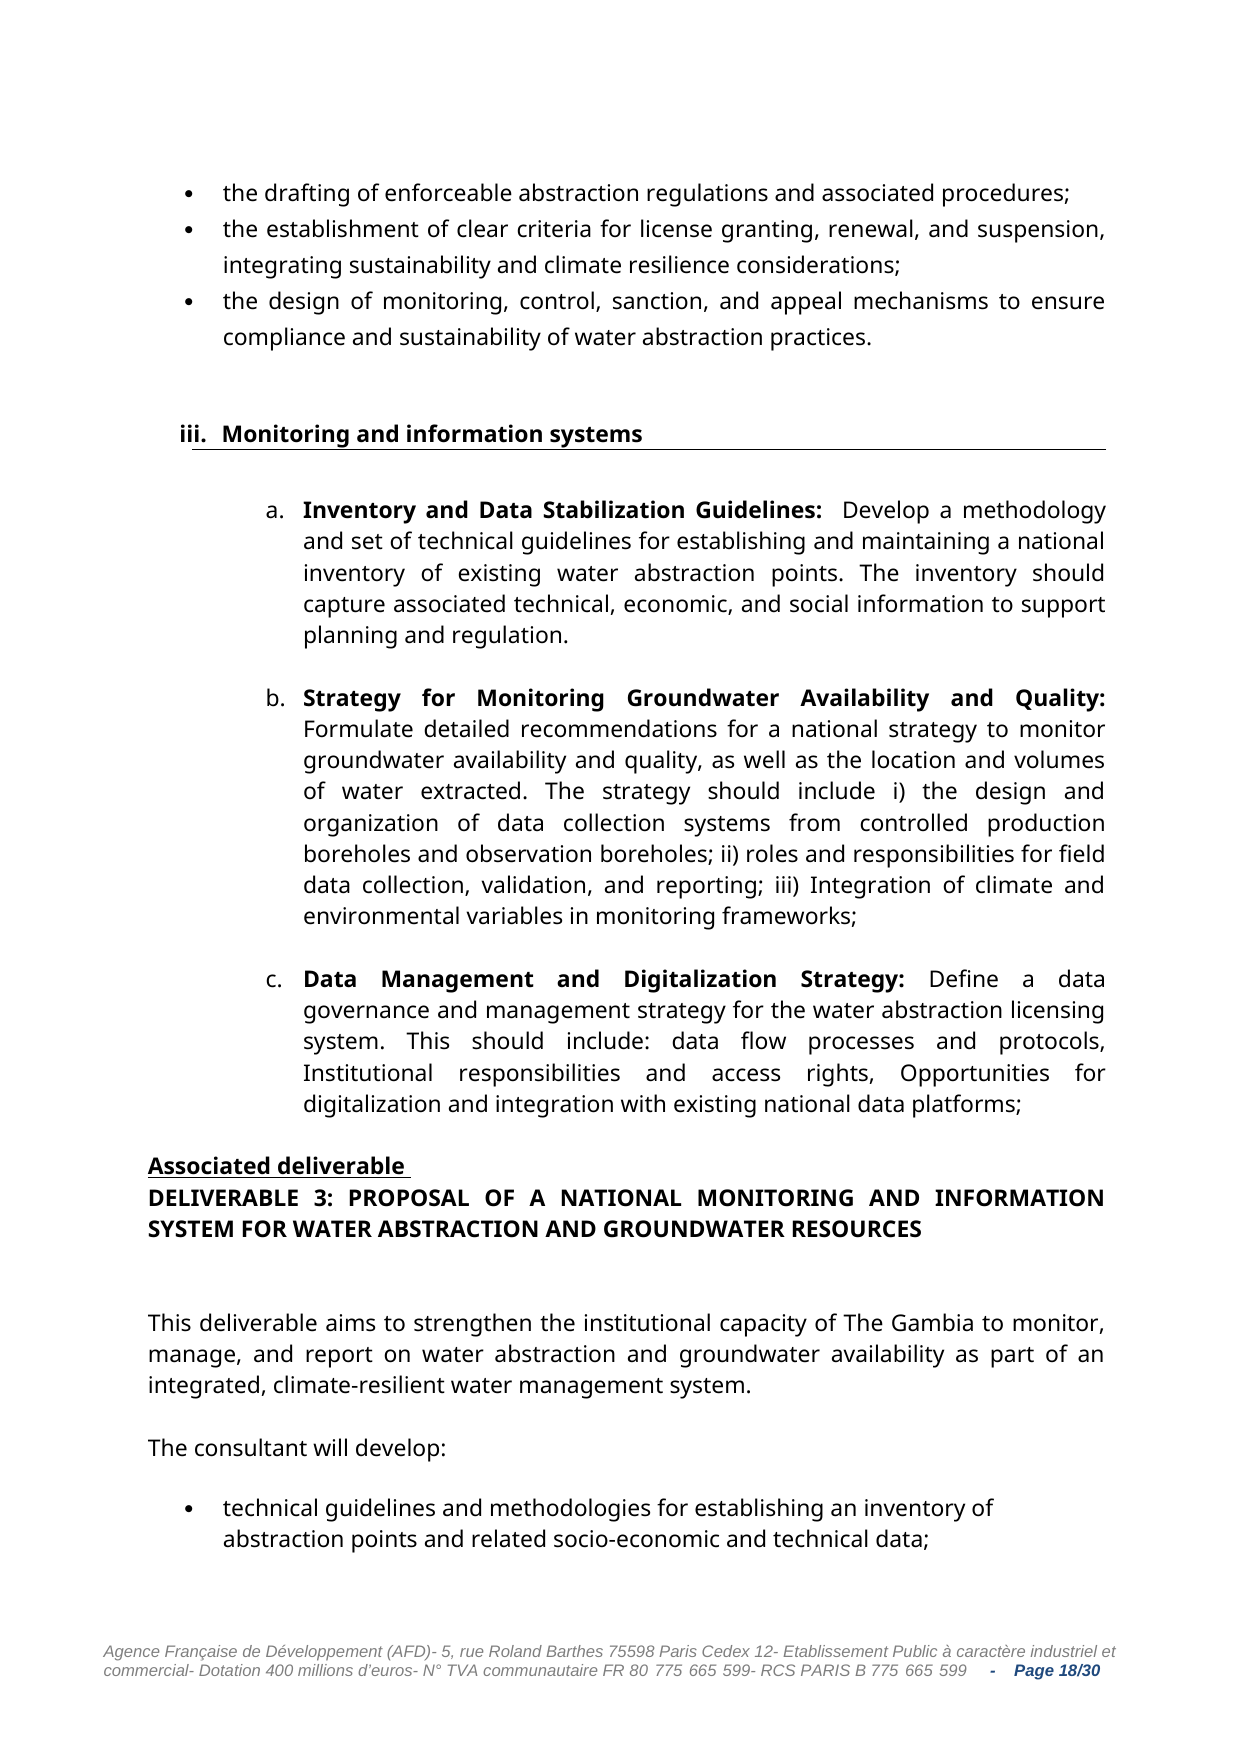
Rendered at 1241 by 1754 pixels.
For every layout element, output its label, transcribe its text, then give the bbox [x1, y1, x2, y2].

text This deliverable aims to strengthen the institutional capacity of The Gambia to monitor, manage, and report on water abstraction and groundwater availability as part of an integrated, climate-resilient water management system. [148, 1306, 1106, 1400]
list the drafting of enforceable abstraction regulations and associated procedures; [185, 177, 1106, 208]
list the establishment of clear criteria for license granting, renewal, and suspension, integrating sustainability and climate resilience considerations; [185, 213, 1106, 280]
list technical guidelines and methodologies for establishing an inventory of abstraction points and related socio-economic and technical data; [185, 1492, 1106, 1554]
text The consultant will develop: [148, 1431, 1106, 1463]
text DELIVERABLE 3: PROPOSAL OF A NATIONAL MONITORING AND INFORMATION SYSTEM FOR WATER ABSTRACTION AND GROUNDWATER RESOURCES [148, 1181, 1106, 1244]
list Strategy for Monitoring Groundwater Availability and Quality: Formulate detailed recommendations for a national strategy to monitor groundwater availability and quality, as well as the location and volumes of water extracted. The strategy should include i) the design and organization of data collection systems from controlled production boreholes and observation boreholes; ii) roles and responsibilities for field data collection, validation, and reporting; iii) Integration of climate and environmental variables in monitoring frameworks; [265, 681, 1106, 931]
text Associated deliverable [148, 1150, 1106, 1181]
list the design of monitoring, control, sanction, and appeal mechanisms to ensure compliance and sustainability of water abstraction practices. [185, 285, 1106, 352]
title Monitoring and information systems [192, 418, 1106, 449]
list Data Management and Digitalization Strategy: Define a data governance and management strategy for the water abstraction licensing system. This should include: data flow processes and protocols, Institutional responsibilities and access rights, Opportunities for digitalization and integration with existing national data platforms; [265, 963, 1106, 1119]
list Inventory and Data Stabilization Guidelines: Develop a methodology and set of technical guidelines for establishing and maintaining a national inventory of existing water abstraction points. The inventory should capture associated technical, economic, and social information to support planning and regulation. [265, 494, 1106, 650]
